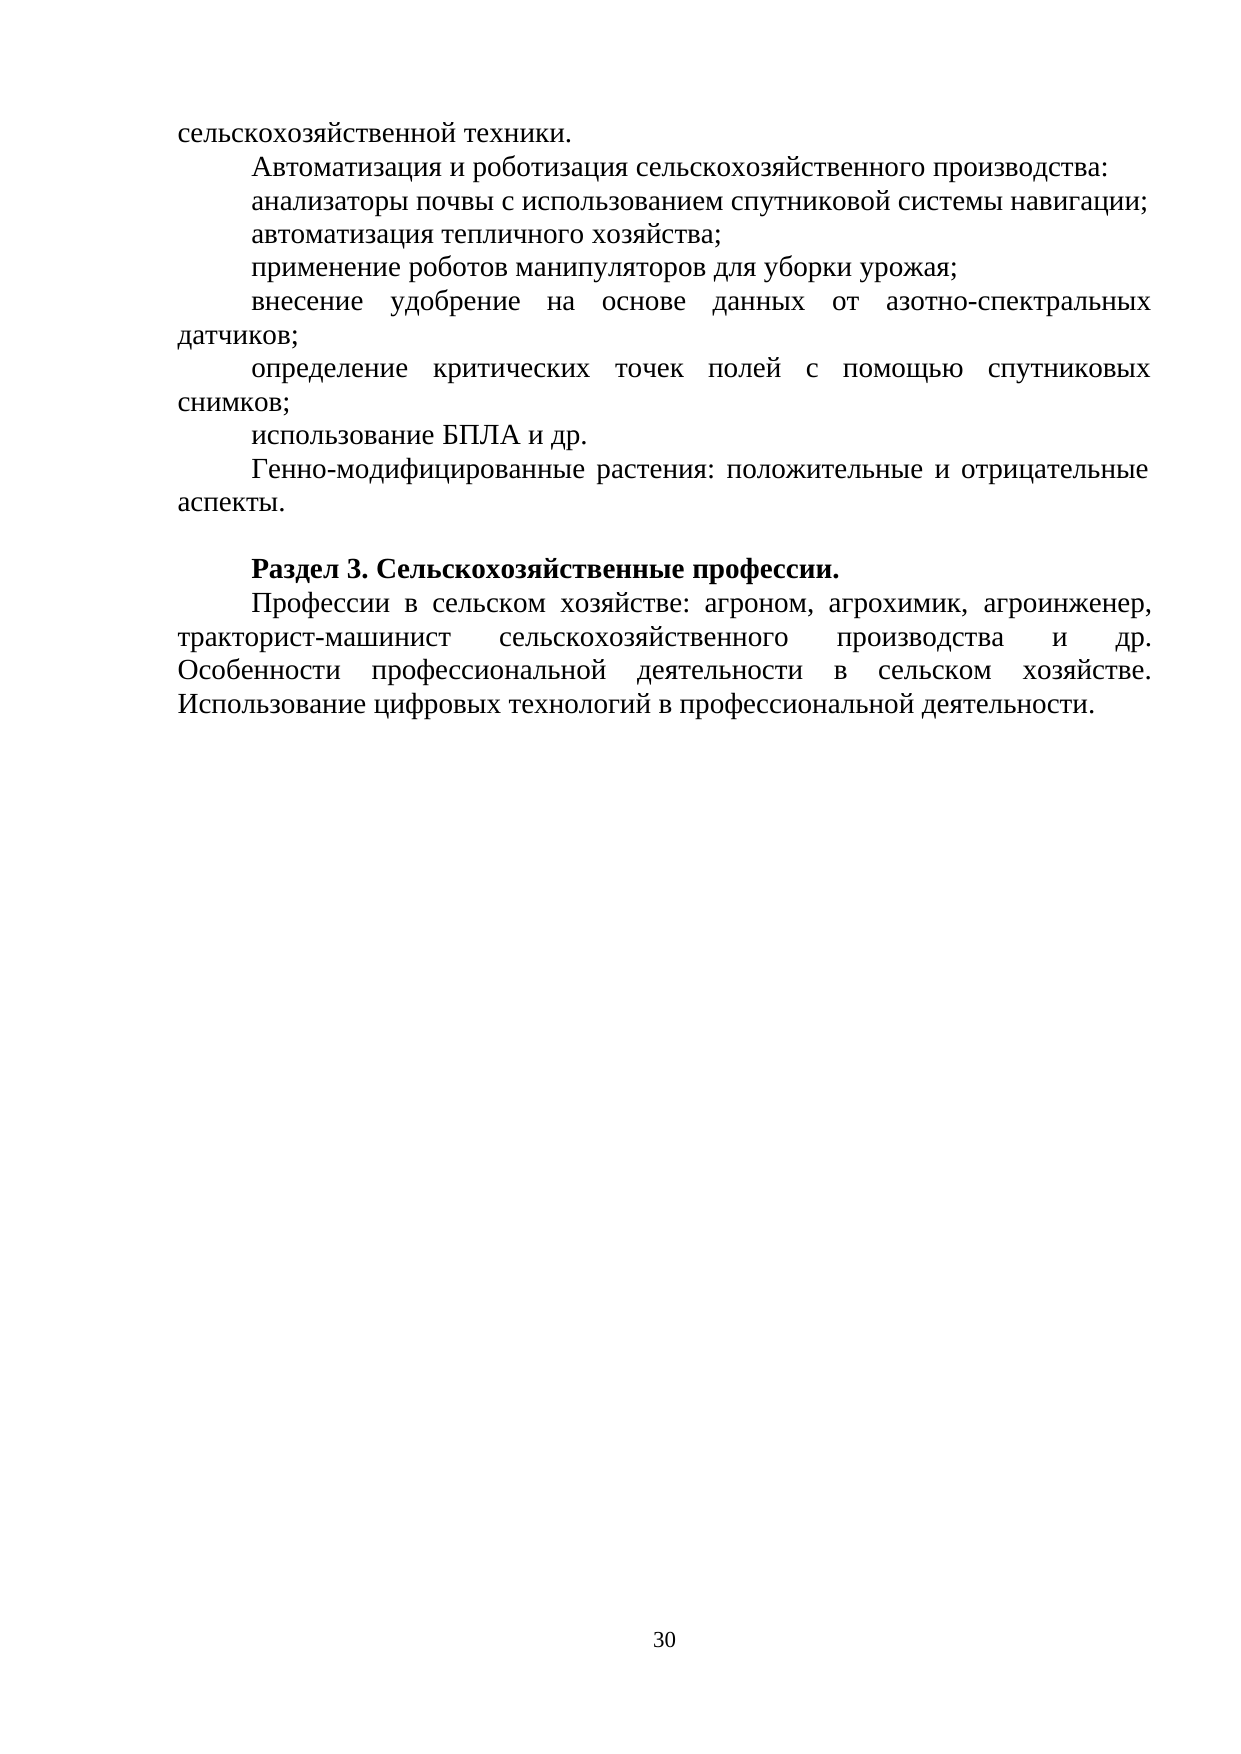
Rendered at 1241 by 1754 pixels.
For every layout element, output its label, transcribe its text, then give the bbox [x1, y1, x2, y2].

text Генно-модифицированные растения: положительные и отрицательные аспекты. [177, 451, 1196, 518]
text внесение удобрение на основе данных от азотно-спектральных датчиков; [177, 283, 1152, 350]
text анализаторы почвы c использованием спутниковой системы навигации; автоматизация тепличного хозяйства; [251, 183, 1150, 250]
text использование БПЛА и др. [251, 417, 1196, 451]
text применение роботов манипуляторов для уборки урожая; [251, 250, 1196, 283]
text определение критических точек полей с помощью спутниковых снимков; [177, 350, 1152, 417]
text Профессии в сельском хозяйстве: агроном, агрохимик, агроинженер, тракторист-машинист сельскохозяйственного производства и др. Особенности профессиональной деятельности в сельском хозяйстве. Использование цифровых технологий в профессиональной деятельности. [177, 585, 1152, 719]
text Автоматизация и роботизация сельскохозяйственного производства: [251, 149, 1196, 183]
text сельскохозяйственной техники. [177, 115, 1196, 149]
subtitle Раздел 3. Сельскохозяйственные профессии. [251, 552, 1196, 585]
